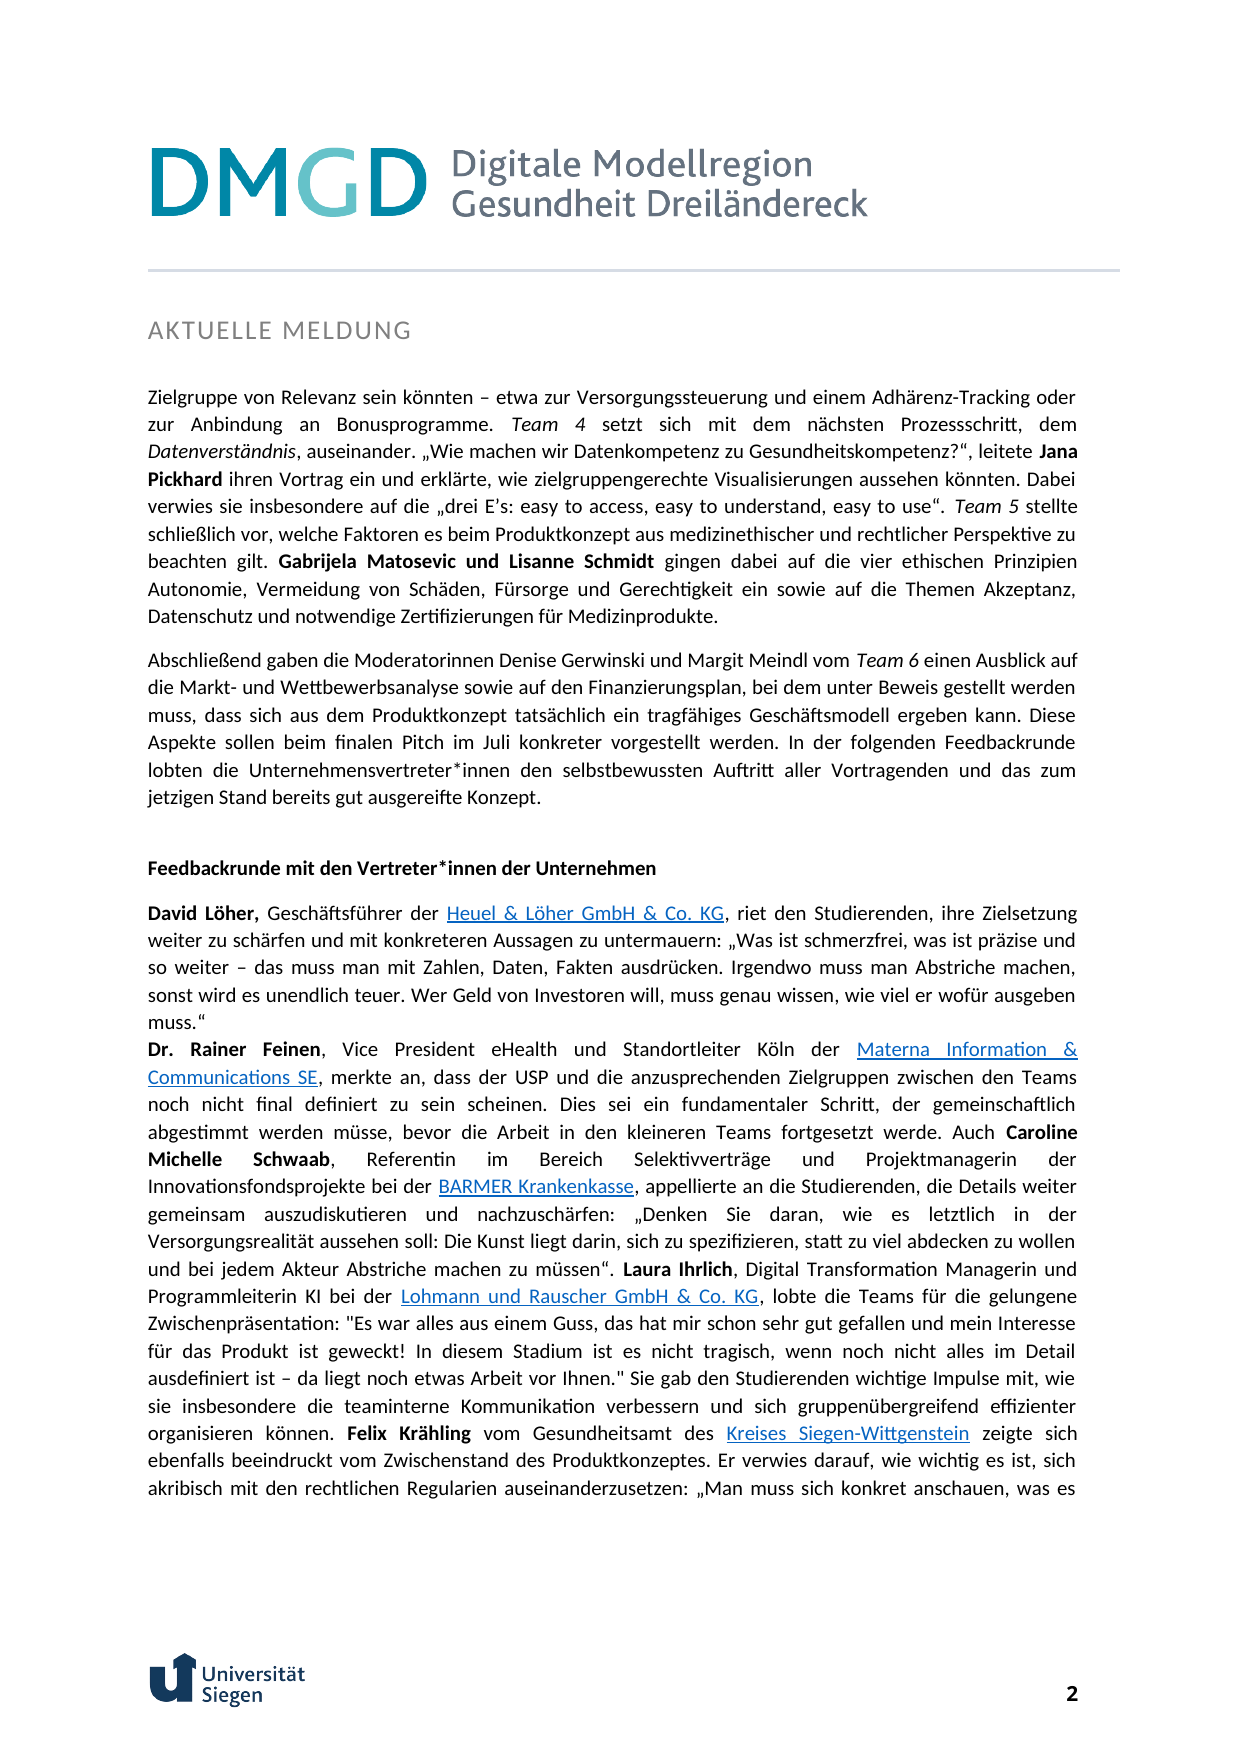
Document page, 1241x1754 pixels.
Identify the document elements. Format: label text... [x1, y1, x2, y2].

text Feedbackrunde mit den Vertreter*innen der Unternehmen [148, 828, 1078, 881]
picture [103, 93, 920, 261]
text Abschließend gaben die Moderatorinnen Denise Gerwinski und Margit Meindl vom Team 6 einen Ausblick auf die Markt- und Wettbewerbsanalyse sowie auf den Finanzierungsplan, bei dem unter Beweis gestellt werden muss, dass sich aus dem Produktkonzept tatsächlich ein tragfähiges Geschäftsmodell ergeben kann. Diese Aspekte sollen beim finalen Pitch im Juli konkreter vorgestellt werden. In der folgenden Feedbackrunde lobten die Unternehmensvertreter*innen den selbstbewussten Auftritt aller Vortragenden und das zum jetzigen Stand bereits gut ausgereifte Konzept. [148, 647, 1078, 809]
picture [134, 1631, 314, 1732]
